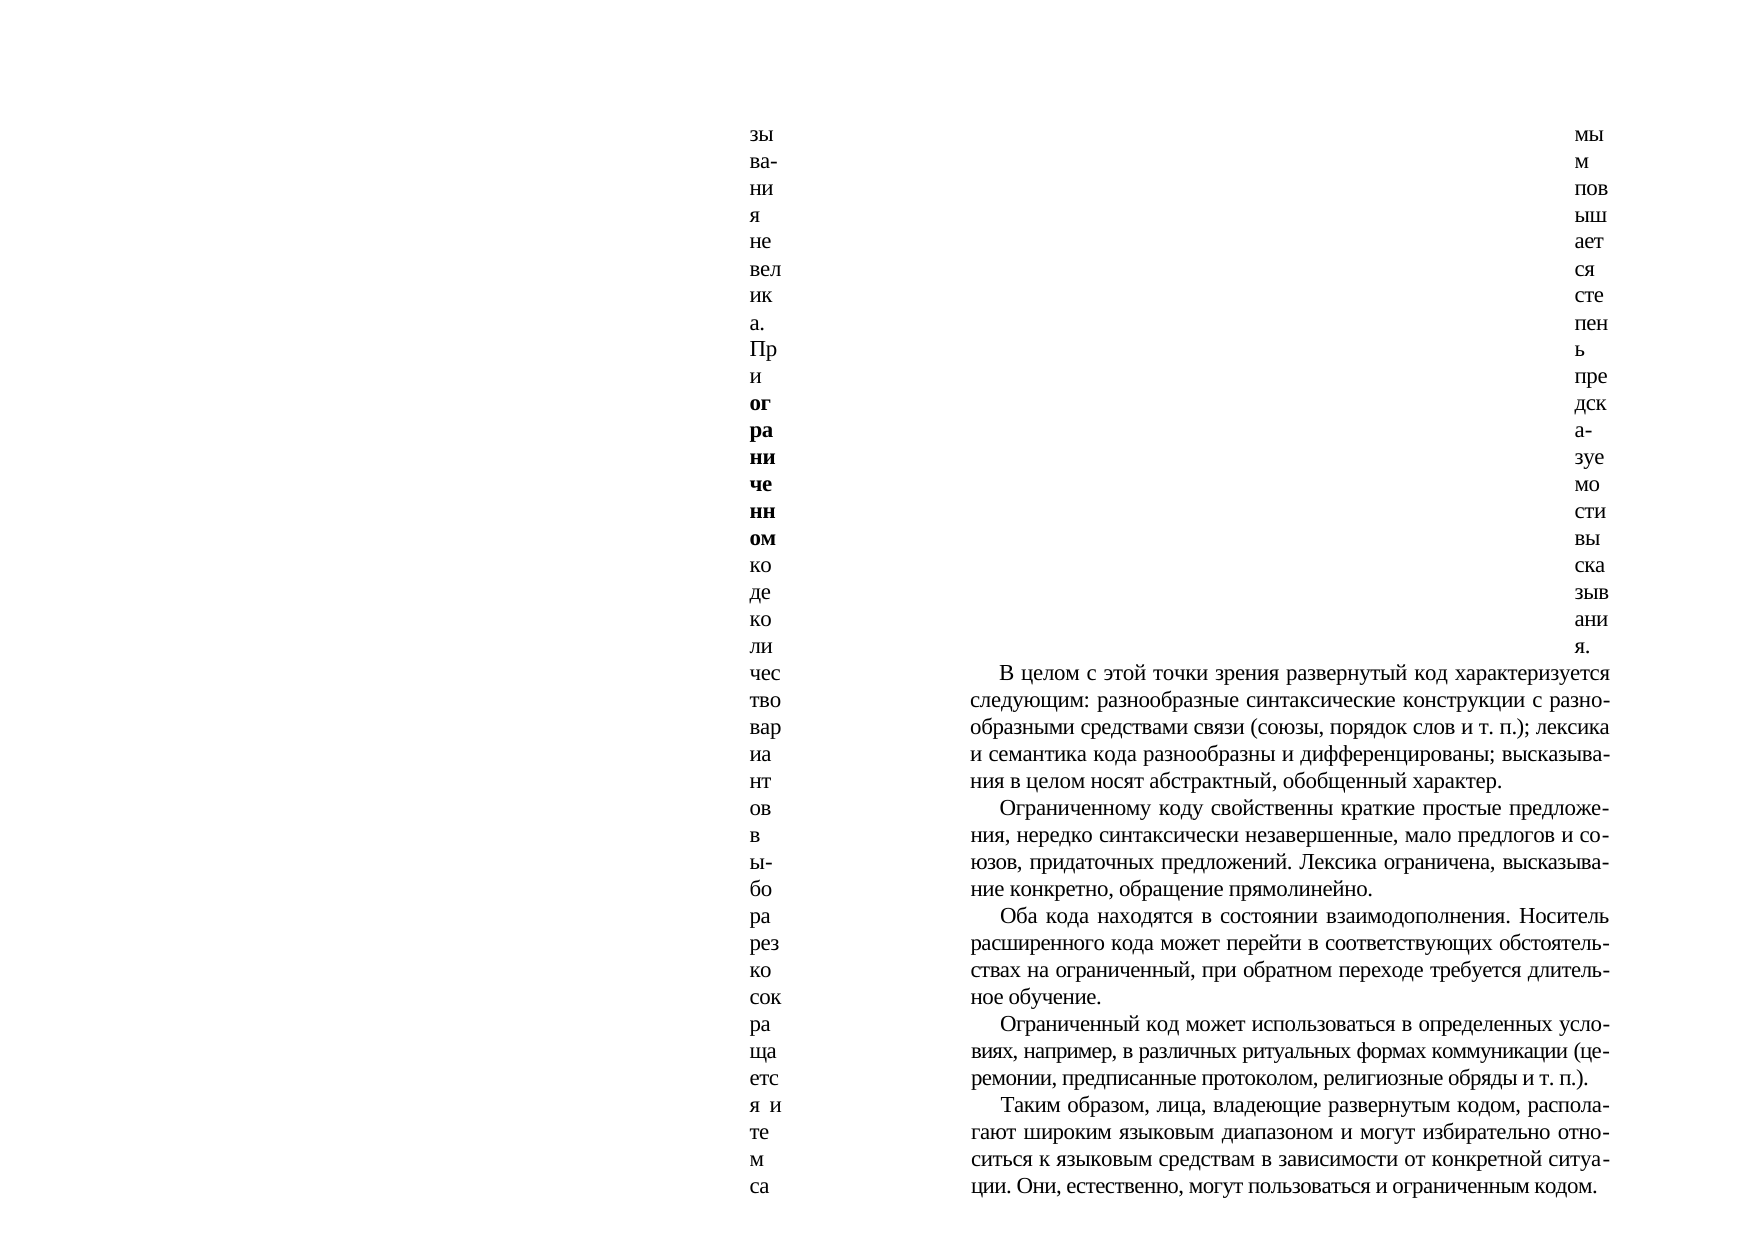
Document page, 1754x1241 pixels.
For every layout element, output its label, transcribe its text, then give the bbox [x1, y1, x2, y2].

text Таким образом, лица, владеющие развернутым кодом, располагают широким языковым диапазоном и могут избирательно относиться к языковым средствам в зависимости от конкретной ситуации. Они, естественно, могут пользоваться и ограниченным кодом. [971, 1091, 1610, 1199]
text Оба кода находятся в состоянии взаимодополнения. Носитель расширенного кода может перейти в соответствующих обстоятельствах на ограниченный, при обратном переходе требуется длительное обучение. [970, 902, 1610, 1010]
text Ограниченный код может использоваться в определенных условиях, например, в различных ритуальных формах коммуникации (церемонии, предписанные протоколом, религиозные обряды и т. п.). [971, 1010, 1610, 1091]
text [1574, 119, 1610, 659]
text Ограниченному коду свойственны краткие простые предложения, нередко синтаксически незавершенные, мало предлогов и союзов, придаточных предложений. Лексика ограничена, высказывание конкретно, обращение прямолинейно. [970, 794, 1609, 902]
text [749, 119, 781, 1199]
text В целом с этой точки зрения развернутый код характеризуется следующим: разнообразные синтаксические конструкции с разнообразными средствами связи (союзы, порядок слов и т. п.); лексика и семантика кода разнообразны и дифференцированы; высказывания в целом носят абстрактный, обобщенный характер. [970, 659, 1610, 794]
